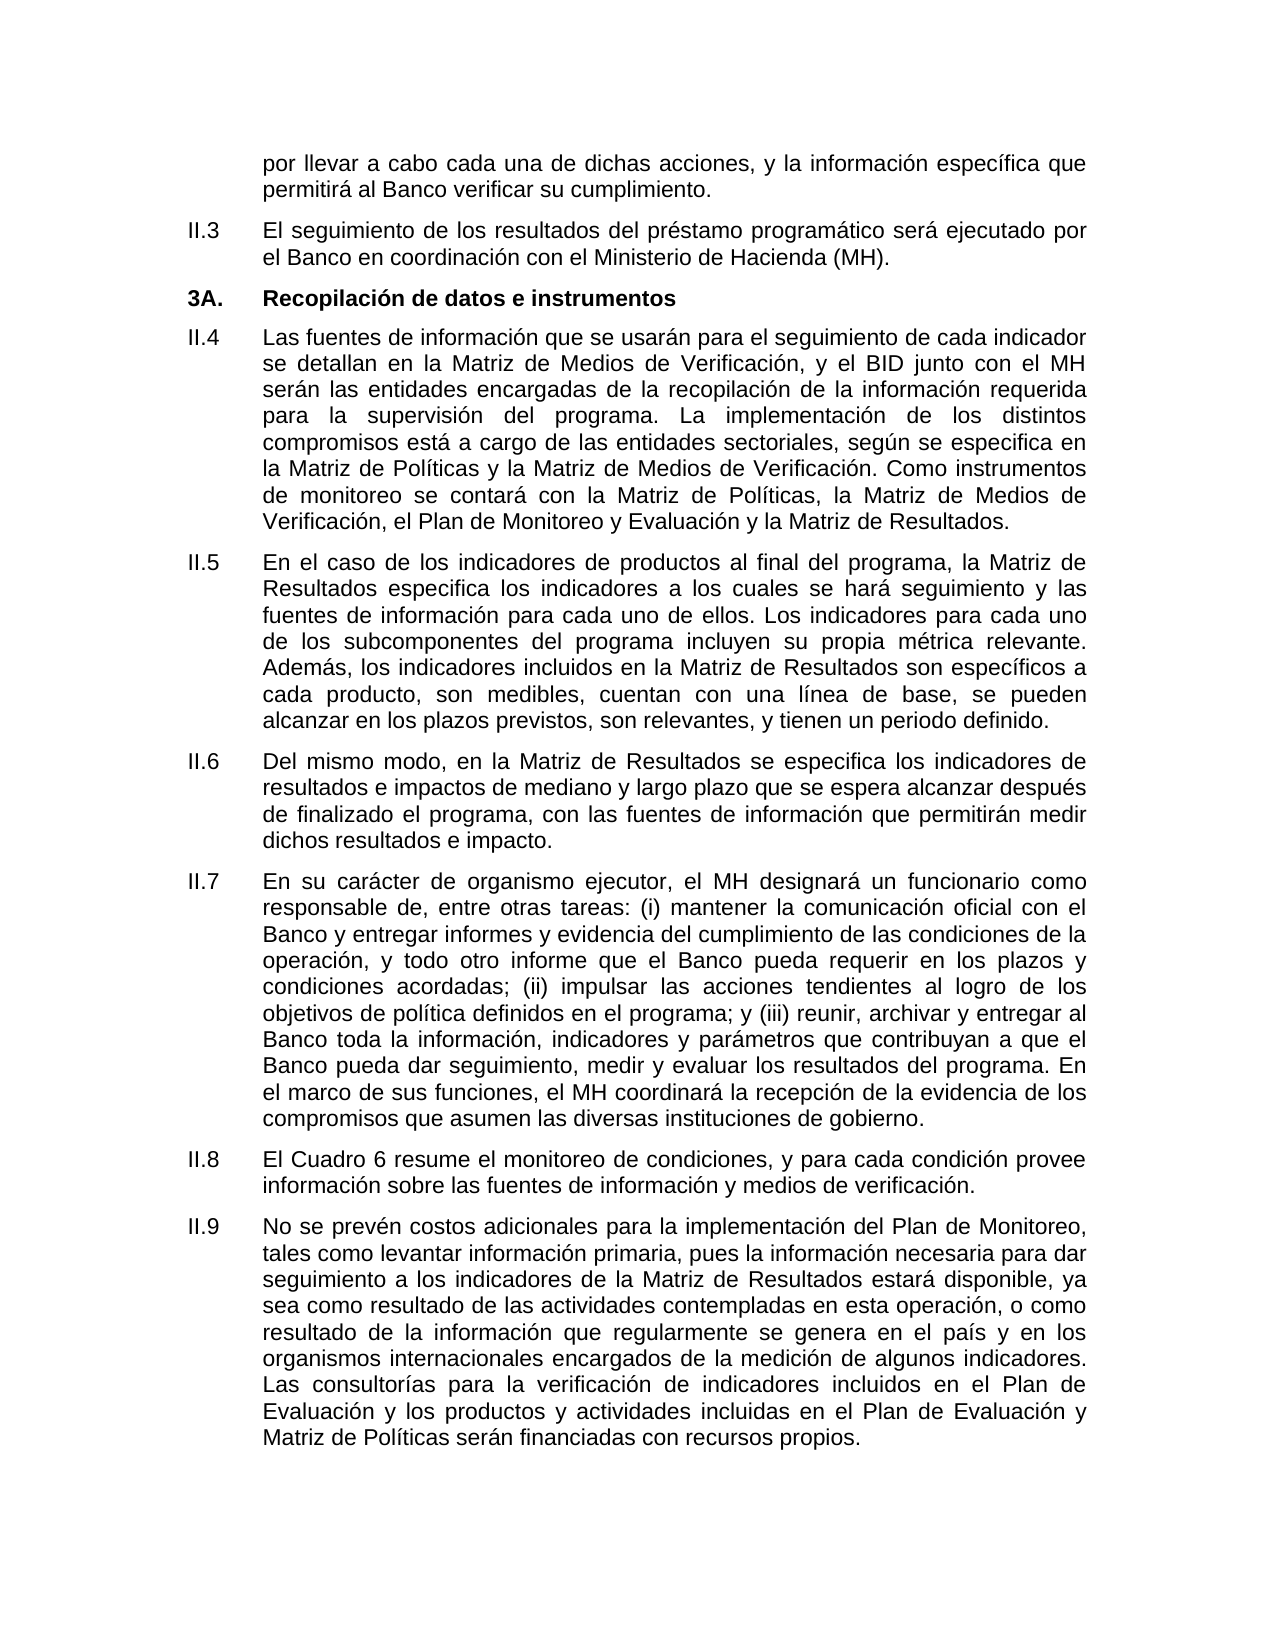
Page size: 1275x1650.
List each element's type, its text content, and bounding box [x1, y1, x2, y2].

text El Cuadro 6 resume el monitoreo de condiciones, y para cada condición provee información sobre las fuentes de información y medios de verificación. [187, 1146, 1087, 1199]
text Las fuentes de información que se usarán para el seguimiento de cada indicador se detallan en la Matriz de Medios de Verificación, y el BID junto con el MH serán las entidades encargadas de la recopilación de la información requerida para la supervisión del programa. La implementación de los distintos compromisos está a cargo de las entidades sectoriales, según se especifica en la Matriz de Políticas y la Matriz de Medios de Verificación. Como instrumentos de monitoreo se contará con la Matriz de Políticas, la Matriz de Medios de Verificación, el Plan de Monitoreo y Evaluación y la Matriz de Resultados. [187, 323, 1087, 534]
text En el caso de los indicadores de productos al final del programa, la Matriz de Resultados especifica los indicadores a los cuales se hará seguimiento y las fuentes de información para cada uno de ellos. Los indicadores para cada uno de los subcomponentes del programa incluyen su propia métrica relevante. Además, los indicadores incluidos en la Matriz de Resultados son específicos a cada producto, son medibles, cuentan con una línea de base, se pueden alcanzar en los plazos previstos, son relevantes, y tienen un periodo definido. [187, 549, 1087, 733]
text Del mismo modo, en la Matriz de Resultados se especifica los indicadores de resultados e impactos de mediano y largo plazo que se espera alcanzar después de finalizado el programa, con las fuentes de información que permitirán medir dichos resultados e impacto. [187, 748, 1087, 853]
text No se prevén costos adicionales para la implementación del Plan de Monitoreo, tales como levantar información primaria, pues la información necesaria para dar seguimiento a los indicadores de la Matriz de Resultados estará disponible, ya sea como resultado de las actividades contempladas en esta operación, o como resultado de la información que regularmente se genera en el país y en los organismos internacionales encargados de la medición de algunos indicadores. Las consultorías para la verificación de indicadores incluidos en el Plan de Evaluación y los productos y actividades incluidas en el Plan de Evaluación y Matriz de Políticas serán financiadas con recursos propios. [187, 1213, 1087, 1451]
text En su carácter de organismo ejecutor, el MH designará un funcionario como responsable de, entre otras tareas: (i) mantener la comunicación oficial con el Banco y entregar informes y evidencia del cumplimiento de las condiciones de la operación, y todo otro informe que el Banco pueda requerir en los plazos y condiciones acordadas; (ii) impulsar las acciones tendientes al logro de los objetivos de política definidos en el programa; y (iii) reunir, archivar y entregar al Banco toda la información, indicadores y parámetros que contribuyan a que el Banco pueda dar seguimiento, medir y evaluar los resultados del programa. En el marco de sus funciones, el MH coordinará la recepción de la evidencia de los compromisos que asumen las diversas instituciones de gobierno. [187, 868, 1087, 1131]
text El cumplimiento de dichos indicadores será comprobado mediante la información contenida en la Matriz de Medios de Verificación. Dicha Matriz especifica todas las acciones a ser implementadas en el programa, las entidades responsables por llevar a cabo cada una de dichas acciones, y la información específica que permitirá al Banco verificar su cumplimiento. [187, 150, 1087, 203]
text El seguimiento de los resultados del préstamo programático será ejecutado por el Banco en coordinación con el Ministerio de Hacienda (MH). [187, 217, 1087, 270]
subtitle B. Recopilación de datos e instrumentos [187, 284, 1087, 311]
